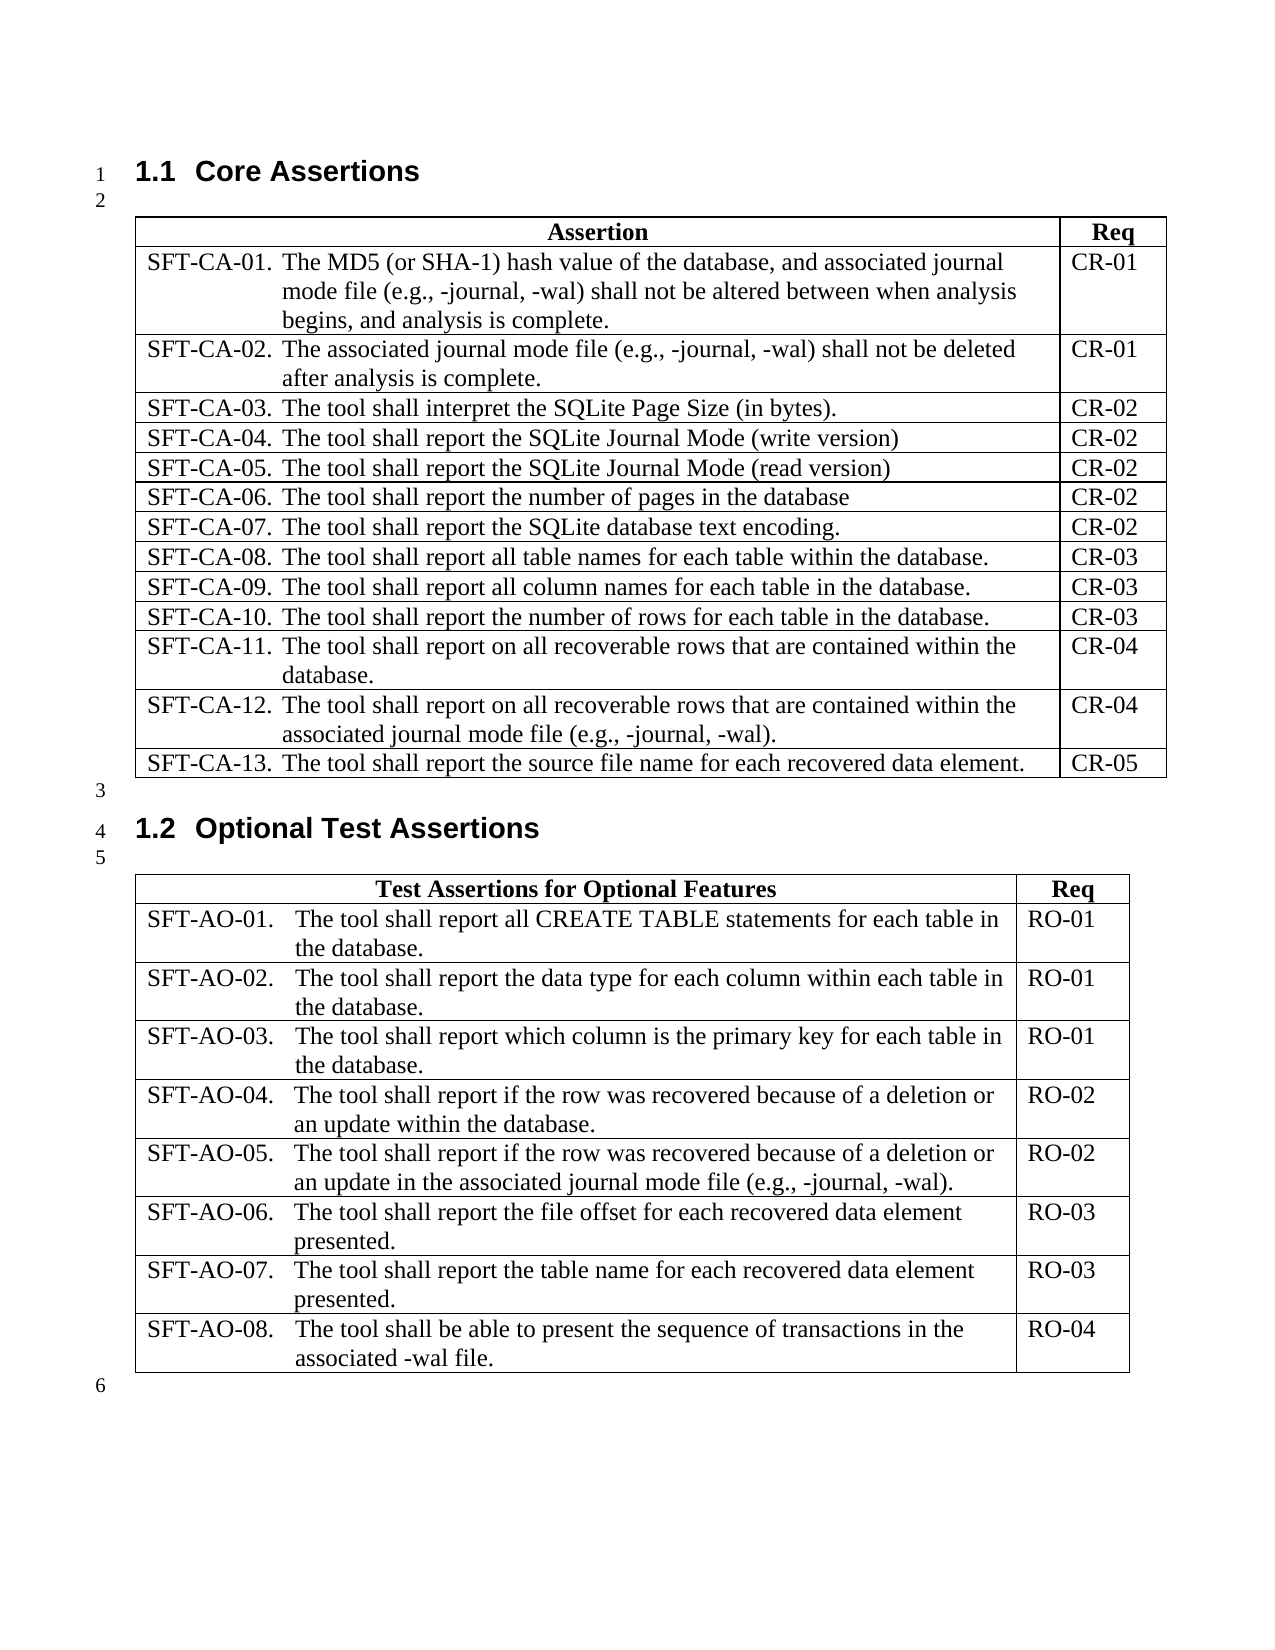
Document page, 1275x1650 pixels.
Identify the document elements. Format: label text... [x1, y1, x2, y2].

table_cell RO-03 [1017, 1256, 1129, 1313]
table_cell The tool shall report the source file name for each recovered data element. [136, 749, 1059, 777]
table_cell The tool shall be able to present the sequence of transactions in the associated -wal file. [136, 1314, 1016, 1372]
table_cell CR-03 [1061, 542, 1166, 571]
table_cell The tool shall report which column is the primary key for each table in the database. [136, 1021, 1016, 1079]
table_cell The tool shall report all CREATE TABLE statements for each table in the database. [136, 904, 1016, 962]
table_cell RO-01 [1017, 904, 1129, 962]
table_cell CR-02 [1061, 483, 1166, 511]
table_cell The tool shall report the number of rows for each table in the database. [136, 602, 1059, 630]
table_header Assertion [136, 218, 1059, 246]
table_header Req [1061, 218, 1166, 246]
table_cell CR-04 [1061, 690, 1166, 747]
table_cell CR-03 [1061, 602, 1166, 630]
table_cell RO-01 [1017, 1021, 1129, 1079]
table_cell The MD5 (or SHA-1) hash value of the database, and associated journal mode file (e.g., -journal, -wal) shall not be altered between when analysis begins, and analysis is complete. [136, 247, 1059, 333]
table_cell RO-02 [1017, 1139, 1129, 1196]
table_cell The tool shall report on all recoverable rows that are contained within the database. [136, 631, 1059, 689]
table_cell The tool shall report all table names for each table within the database. [136, 542, 1059, 571]
table_cell The tool shall report the number of pages in the database [136, 483, 1059, 511]
table_cell The tool shall report the data type for each column within each table in the database. [136, 963, 1016, 1020]
table_cell RO-02 [1017, 1080, 1129, 1137]
table_cell The tool shall report the file offset for each recovered data element presented. [136, 1197, 1016, 1254]
table_cell CR-02 [1061, 453, 1166, 481]
subtitle Core Assertions [135, 154, 1140, 188]
table_cell CR-03 [1061, 572, 1166, 601]
table_cell The tool shall report if the row was recovered because of a deletion or an update in the associated journal mode file (e.g., -journal, -wal). [136, 1139, 1016, 1196]
subtitle Optional Test Assertions [135, 811, 1140, 845]
table_cell The tool shall report the SQLite Journal Mode (read version) [136, 453, 1059, 481]
table_cell The tool shall report all column names for each table in the database. [136, 572, 1059, 601]
table_cell The tool shall report on all recoverable rows that are contained within the associated journal mode file (e.g., -journal, -wal). [136, 690, 1059, 747]
table_cell CR-02 [1061, 393, 1166, 422]
table_cell The associated journal mode file (e.g., -journal, -wal) shall not be deleted after analysis is complete. [136, 335, 1059, 392]
table_cell RO-04 [1017, 1314, 1129, 1372]
table_header Test Assertions for Optional Features [136, 875, 1016, 903]
table_cell CR-01 [1061, 247, 1166, 333]
table_cell The tool shall report the SQLite Journal Mode (write version) [136, 423, 1059, 452]
table_header Req [1017, 875, 1129, 903]
table_cell The tool shall report if the row was recovered because of a deletion or an update within the database. [136, 1080, 1016, 1137]
table_cell The tool shall report the table name for each recovered data element presented. [136, 1256, 1016, 1313]
table_cell RO-03 [1017, 1197, 1129, 1254]
table_cell CR-05 [1061, 749, 1166, 777]
table_cell The tool shall interpret the SQLite Page Size (in bytes). [136, 393, 1059, 422]
table_cell CR-04 [1061, 631, 1166, 689]
table_cell The tool shall report the SQLite database text encoding. [136, 512, 1059, 541]
table_cell CR-02 [1061, 512, 1166, 541]
table_cell CR-02 [1061, 423, 1166, 452]
table_cell CR-01 [1061, 335, 1166, 392]
table_cell RO-01 [1017, 963, 1129, 1020]
